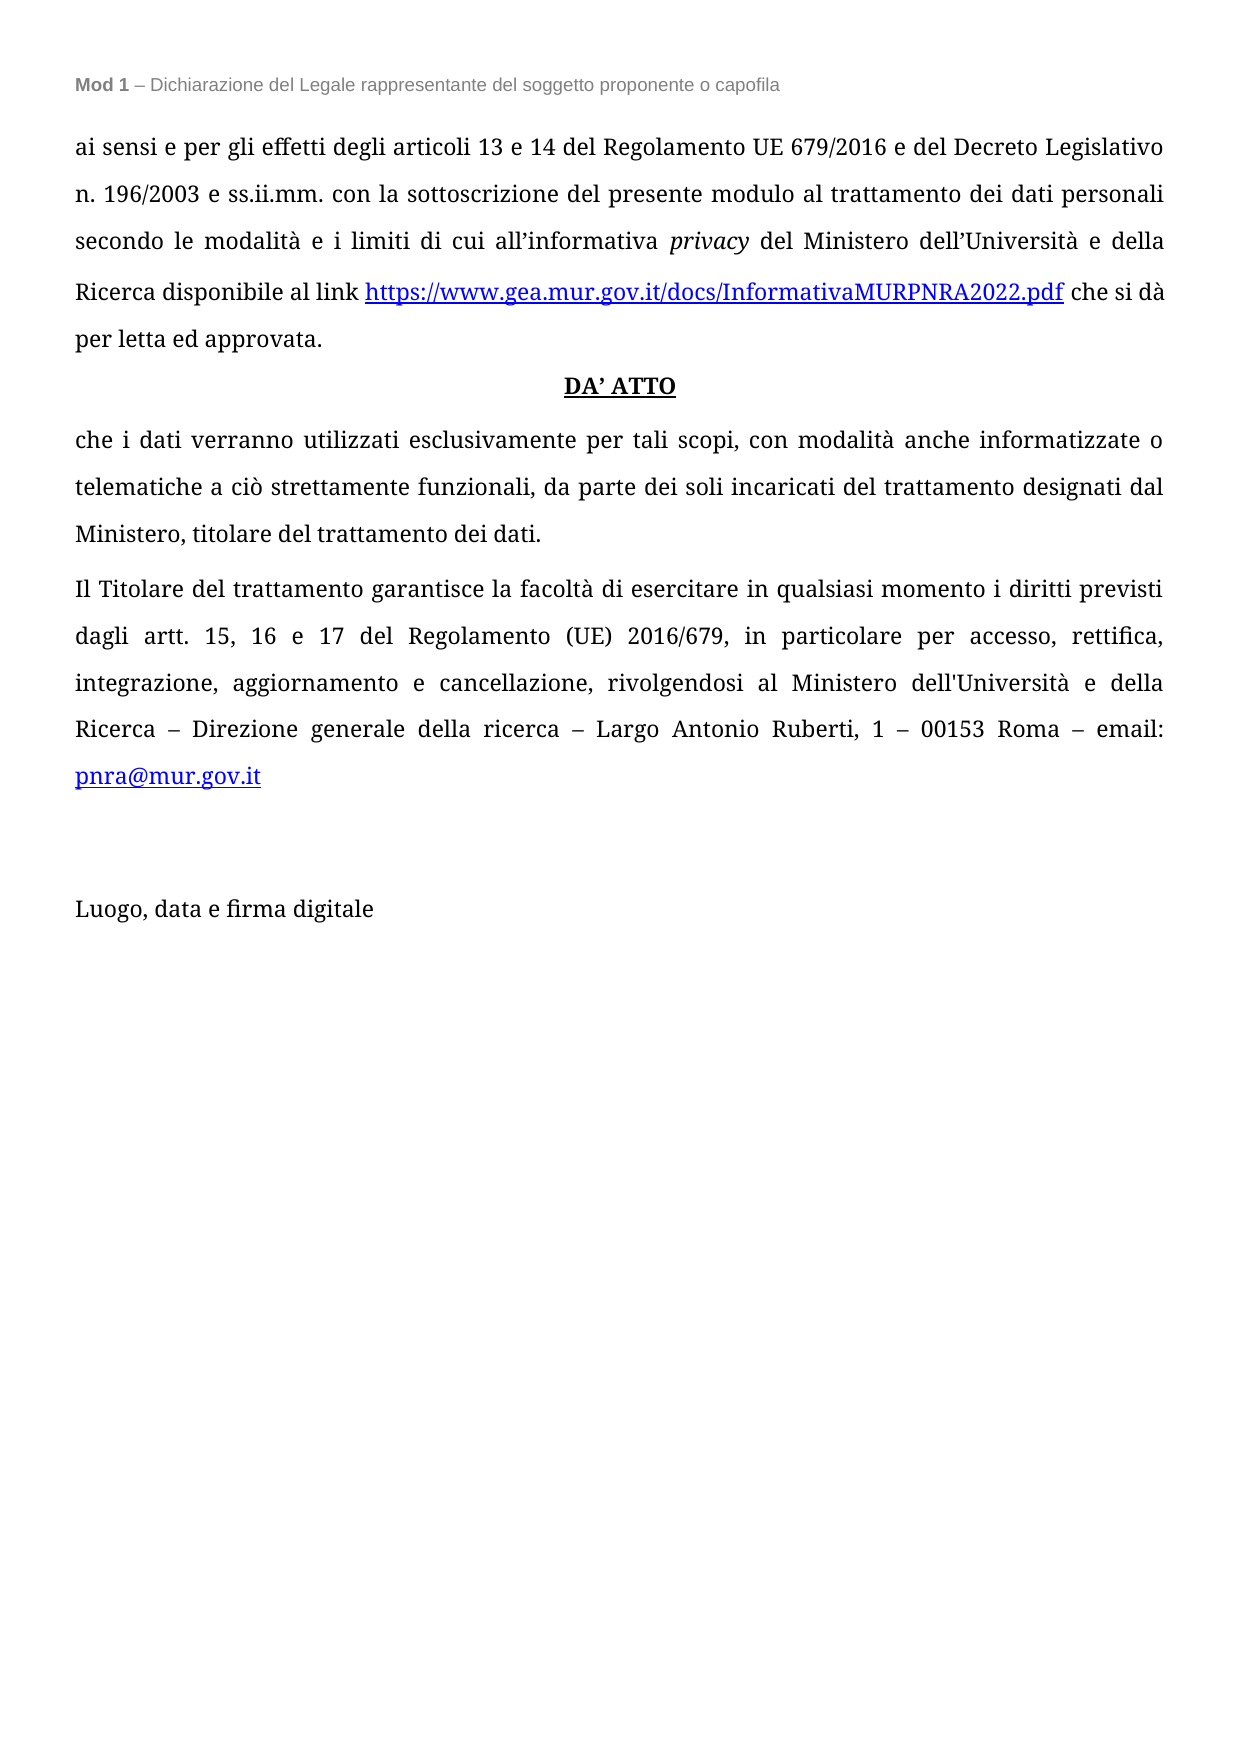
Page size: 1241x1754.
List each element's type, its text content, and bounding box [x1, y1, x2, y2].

text Luogo, data e firma digitale [75, 893, 1165, 924]
text DA’ ATTO [75, 370, 1165, 401]
text Il Titolare del trattamento garantisce la facoltà di esercitare in qualsiasi momento i diritti previsti dagli artt. 15, 16 e 17 del Regolamento (UE) 2016/679, in particolare per accesso, rettifica, integrazione, aggiornamento e cancellazione, rivolgendosi al Ministero dell'Università e della Ricerca – Direzione generale della ricerca – Largo Antonio Ruberti, 1 – 00153 Roma – email: pnra@mur.gov.it [75, 573, 1165, 792]
text che i dati verranno utilizzati esclusivamente per tali scopi, con modalità anche informatizzate o telematiche a ciò strettamente funzionali, da parte dei soli incaricati del trattamento designati dal Ministero, titolare del trattamento dei dati. [75, 424, 1165, 549]
text ai sensi e per gli effetti degli articoli 13 e 14 del Regolamento UE 679/2016 e del Decreto Legislativo n. 196/2003 e ss.ii.mm. con la sottoscrizione del presente modulo al trattamento dei dati personali secondo le modalità e i limiti di cui all’informativa privacy del Ministero dell’Università e della Ricerca disponibile al link https://www.gea.mur.gov.it/docs/InformativaMURPNRA2022.pdf che si dà per letta ed approvata. [75, 131, 1165, 354]
